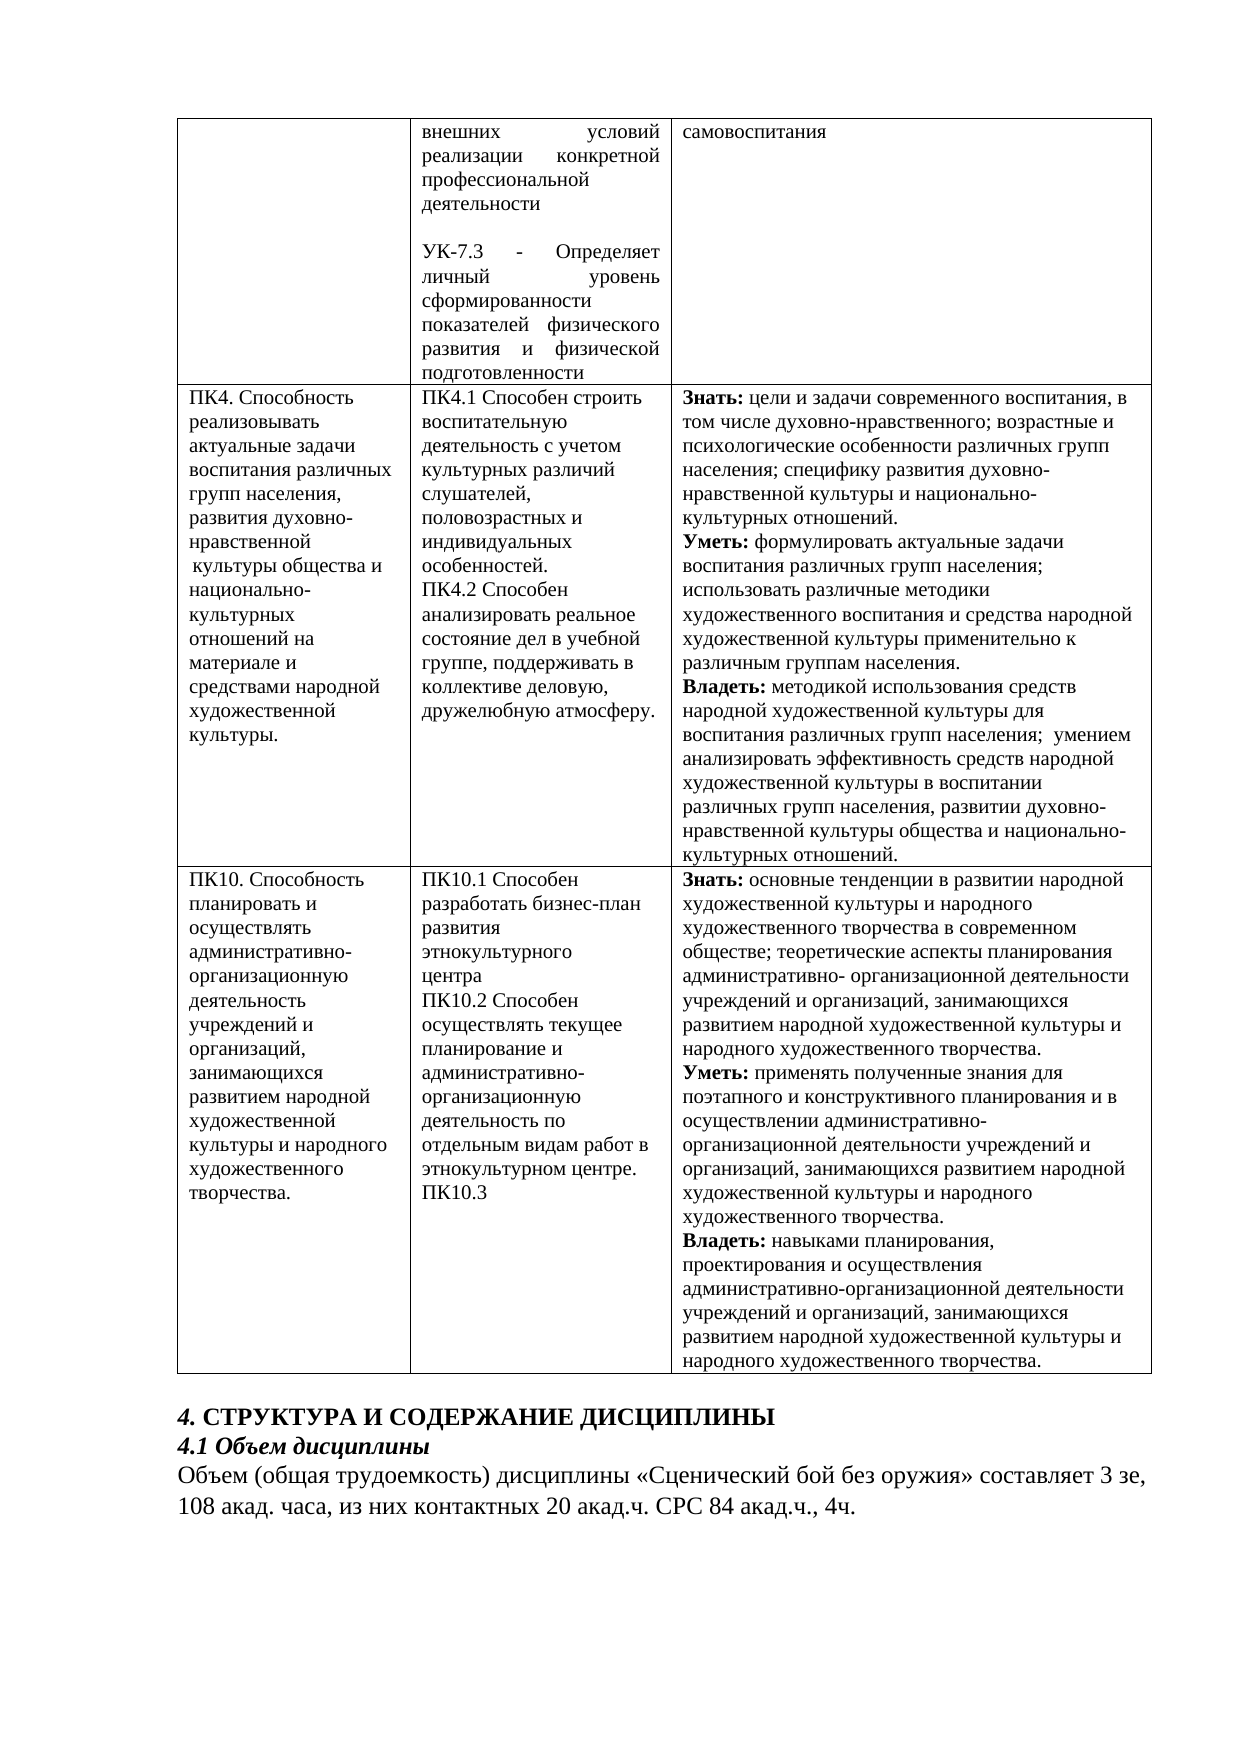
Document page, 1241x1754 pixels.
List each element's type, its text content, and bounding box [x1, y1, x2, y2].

table_cell ПК10.1 Способен разработать бизнес-план развития этнокультурного центра ПК10.2 Способен осуществлять текущее планирование и административно- организационную деятельность по отдельным видам работ в этнокультурном центре. ПК10.3 [411, 867, 671, 1372]
text 4. СТРУКТУРА И СОДЕРЖАНИЕ ДИСЦИПЛИНЫ [177, 1402, 1152, 1431]
table_cell Знать: основные тенденции в развитии народной художественной культуры и народного художественного творчества в современном обществе; теоретические аспекты планирования административно- организационной деятельности учреждений и организаций, занимающихся развитием народной художественной культуры и народного художественного творчества. Уметь: применять полученные знания для поэтапного и конструктивного планирования и в осуществлении административно-организационной деятельности учреждений и организаций, занимающихся развитием народной художественной культуры и народного художественного творчества. Владеть: навыками планирования, проектирования и осуществления административно-организационной деятельности учреждений и организаций, занимающихся развитием народной художественной культуры и народного художественного творчества. [672, 867, 1151, 1372]
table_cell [672, 119, 1151, 384]
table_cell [411, 119, 671, 384]
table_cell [178, 119, 410, 384]
text Объем (общая трудоемкость) дисциплины «Сценический бой без оружия» составляет 3 зе, 108 акад. часа, из них контактных 20 акад.ч. СРС 84 акад.ч., 4ч. [177, 1460, 1152, 1519]
table_cell ПК10. Способность планировать и осуществлять административно- организационную деятельность учреждений и организаций, занимающихся развитием народной художественной культуры и народного художественного творчества. [178, 867, 410, 1372]
table_cell ПК4.1 Способен строить воспитательную деятельность с учетом культурных различий слушателей, половозрастных и индивидуальных особенностей. ПК4.2 Способен анализировать реальное состояние дел в учебной группе, поддерживать в коллективе деловую, дружелюбную атмосферу. [411, 385, 671, 866]
table_cell Знать: цели и задачи современного воспитания, в том числе духовно-нравственного; возрастные и психологические особенности различных групп населения; специфику развития духовно-нравственной культуры и национально-культурных отношений. Уметь: формулировать актуальные задачи воспитания различных групп населения; использовать различные методики художественного воспитания и средства народной художественной культуры применительно к различным группам населения. Владеть: методикой использования средств народной художественной культуры для воспитания различных групп населения; умением анализировать эффективность средств народной художественной культуры в воспитании различных групп населения, развитии духовно-нравственной культуры общества и национально-культурных отношений. [672, 385, 1151, 866]
table_cell ПК4. Способность реализовывать актуальные задачи воспитания различных групп населения, развития духовно-нравственной культуры общества и национально-культурных отношений на материале и средствами народной художественной культуры. [178, 385, 410, 866]
text 4.1 Объем дисциплины [177, 1431, 1152, 1460]
